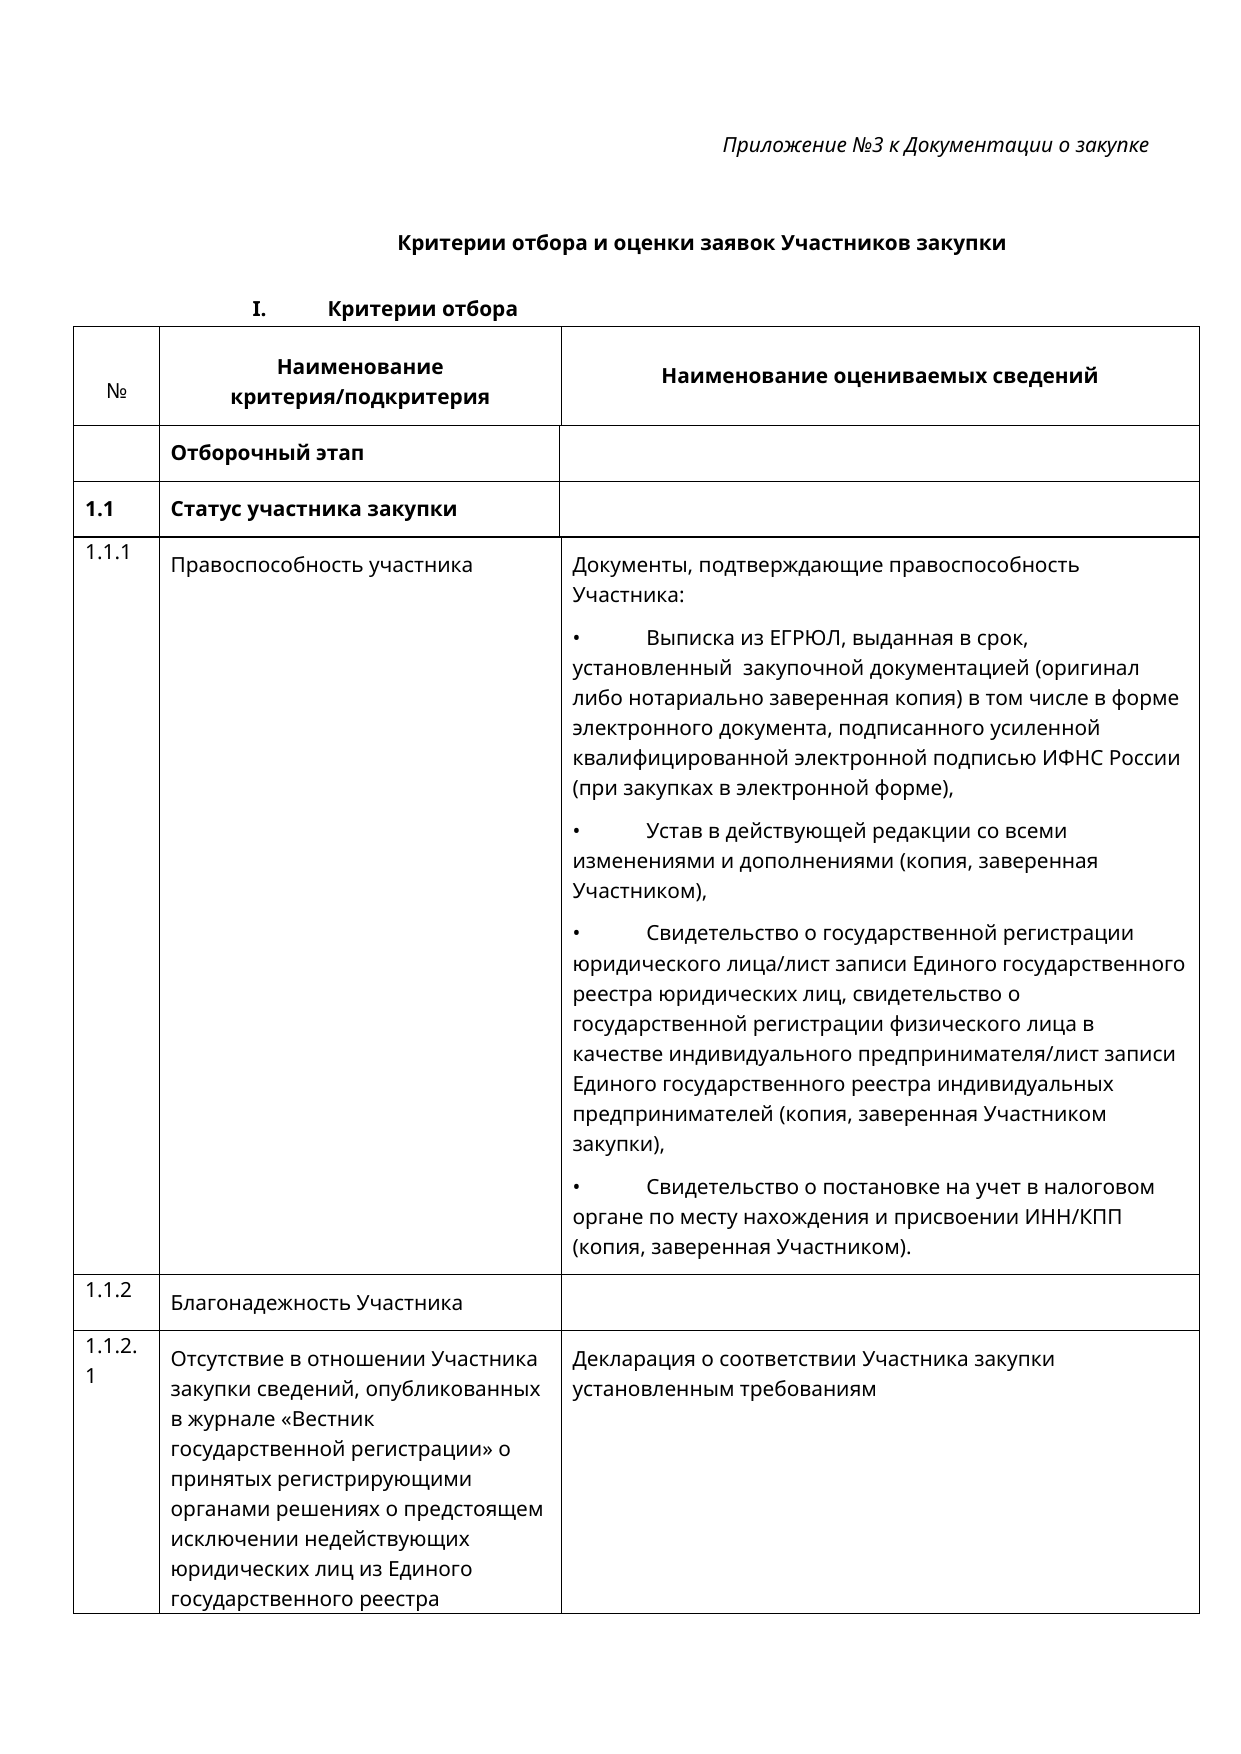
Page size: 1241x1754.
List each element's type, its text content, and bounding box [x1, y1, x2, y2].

table_cell [562, 1275, 1199, 1330]
table_cell 1.1 [74, 482, 159, 536]
table_cell [74, 426, 159, 481]
table_cell Документы, подтверждающие правоспособность Участника: • Выписка из ЕГРЮЛ, выданная в срок, установленный закупочной документацией (оригинал либо нотариально заверенная копия) в том числе в форме электронного документа, подписанного усиленной квалифицированной электронной подписью ИФНС России (при закупках в электронной форме), • Устав в действующей редакции со всеми изменениями и дополнениями (копия, заверенная Участником), • Свидетельство о государственной регистрации юридического лица/лист записи Единого государственного реестра юридических лиц, свидетельство о государственной регистрации физического лица в качестве индивидуального предпринимателя/лист записи Единого государственного реестра индивидуальных предпринимателей (копия, заверенная Участником закупки), • Свидетельство о постановке на учет в налоговом органе по месту нахождения и присвоении ИНН/КПП (копия, заверенная Участником). [562, 538, 1199, 1274]
table_cell [560, 482, 1199, 536]
table_header Наименование критерия/подкритерия [160, 327, 561, 425]
table_cell Благонадежность Участника [160, 1275, 561, 1330]
table_header № [74, 327, 159, 425]
table_cell 1.1.1 [74, 538, 159, 1274]
table_header Наименование оцениваемых сведений [562, 327, 1199, 425]
text Приложение №3 к Документации о закупке [252, 131, 1152, 159]
table_cell [560, 426, 1199, 481]
list Критерии отбора [252, 294, 1152, 322]
table_cell 1.1.2 [74, 1275, 159, 1330]
table_cell 1.1.2.1 [74, 1331, 159, 1613]
table_cell Правоспособность участника [160, 538, 561, 1274]
table_cell Статус участника закупки [160, 482, 559, 536]
text Критерии отбора и оценки заявок Участников закупки [252, 228, 1152, 257]
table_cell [160, 1331, 561, 1613]
table_cell Отборочный этап [160, 426, 559, 481]
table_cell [562, 1331, 1199, 1613]
